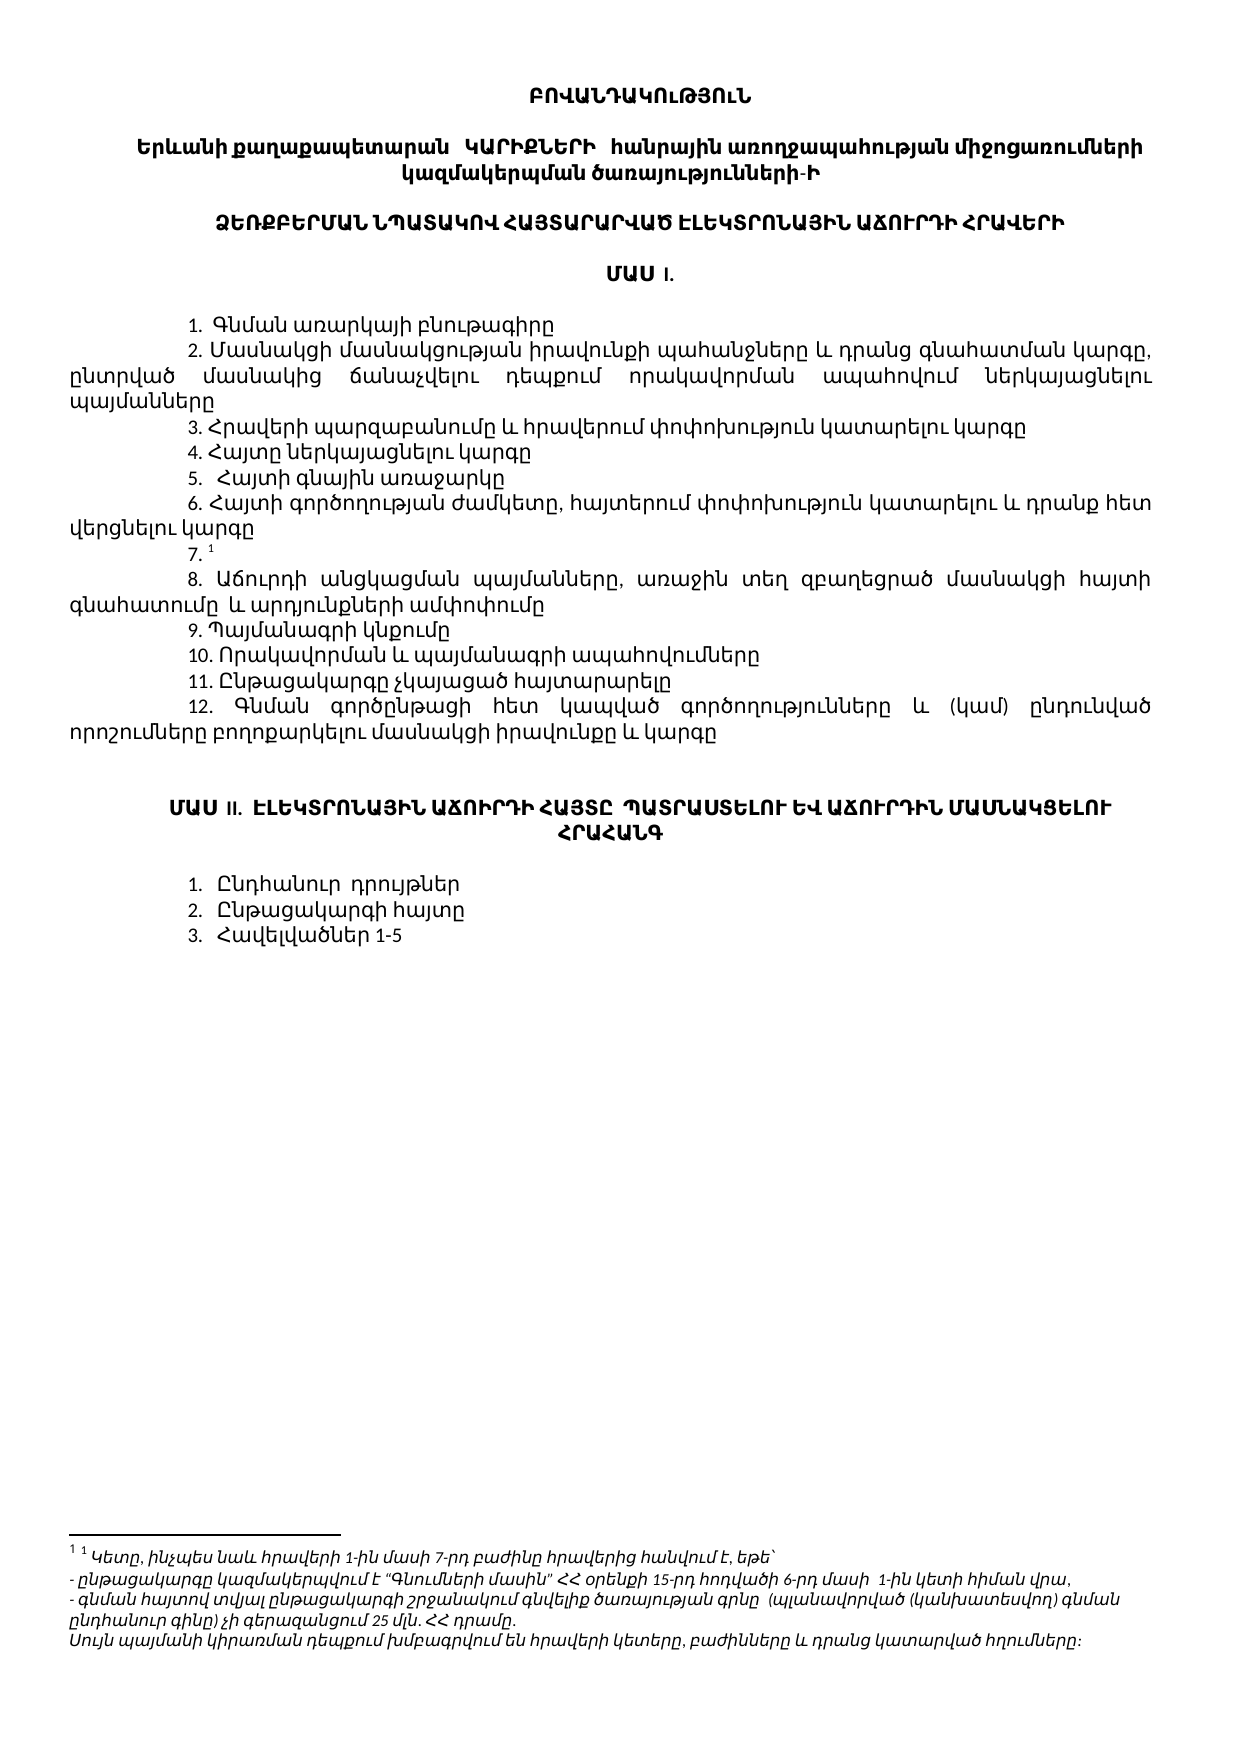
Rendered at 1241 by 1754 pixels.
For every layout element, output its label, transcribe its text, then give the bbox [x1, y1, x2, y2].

text 1. Գնման առարկայի բնութագիրը [69, 312, 1152, 338]
text 10. Որակավորման և պայմանագրի ապահովումները [69, 643, 1152, 668]
text 7. [69, 541, 1152, 566]
text 11. Ընթացակարգը չկայացած հայտարարելը [69, 668, 1152, 693]
text 12. Գնման գործընթացի հետ կապված գործողությունները և (կամ) ընդունված որոշումները բողոքարկելու մասնակցի իրավունքը և կարգը [69, 693, 1152, 744]
text 3. Հրավերի պարզաբանումը և հրավերում փոփոխություն կատարելու կարգը [69, 414, 1152, 439]
text 5. Հայտի գնային առաջարկը [69, 465, 1152, 490]
text 1. Ընդհանուր դրույթներ [69, 871, 1152, 897]
text 3. Հավելվածներ 1-5 [69, 922, 1152, 948]
text ՄԱՍ I. [69, 261, 1152, 287]
text 4. Հայտը ներկայացնելու կարգը [69, 439, 1152, 465]
text ՁԵՌՔԲԵՐՄԱՆ ՆՊԱՏԱԿՈՎ ՀԱՅՏԱՐԱՐՎԱԾ ԷԼԵԿՏՐՈՆԱՅԻՆ ԱՃՈՒՐԴԻ ՀՐԱՎԵՐԻ [69, 211, 1152, 236]
text Երևանի քաղաքապետարան ԿԱՐԻՔՆԵՐԻ հանրային առողջապահության միջոցառումների կազմակերպման ծառայությունների-Ի [69, 134, 1152, 185]
text ՄԱՍ II. ԷԼԵԿՏՐՈՆԱՅԻՆ ԱՃՈԻՐԴԻ ՀԱՅՏԸ ՊԱՏՐԱՍՏԵԼՈՒ ԵՎ ԱՃՈՒՐԴԻՆ ՄԱՍՆԱԿՑԵԼՈՒ ՀՐԱՀԱՆԳ [69, 795, 1152, 846]
text 6. Հայտի գործողության ժամկետը, հայտերում փոփոխություն կատարելու և դրանք հետ վերցնելու կարգը [69, 490, 1152, 541]
text 8. Աճուրդի անցկացման պայմանները, առաջին տեղ զբաղեցրած մասնակցի հայտի գնահատումը և արդյունքների ամփոփումը [69, 566, 1152, 617]
text 2. Մասնակցի մասնակցության իրավունքի պահանջները և դրանց գնահատման կարգը, ընտրված մասնակից ճանաչվելու դեպքում որակավորման ապահովում ներկայացնելու պայմանները [69, 338, 1152, 414]
text 9. Պայմանագրի կնքումը [69, 617, 1152, 643]
text ԲՈՎԱՆԴԱԿՈւԹՅՈւՆ [69, 83, 1152, 109]
text 2. Ընթացակարգի հայտը [69, 897, 1152, 922]
